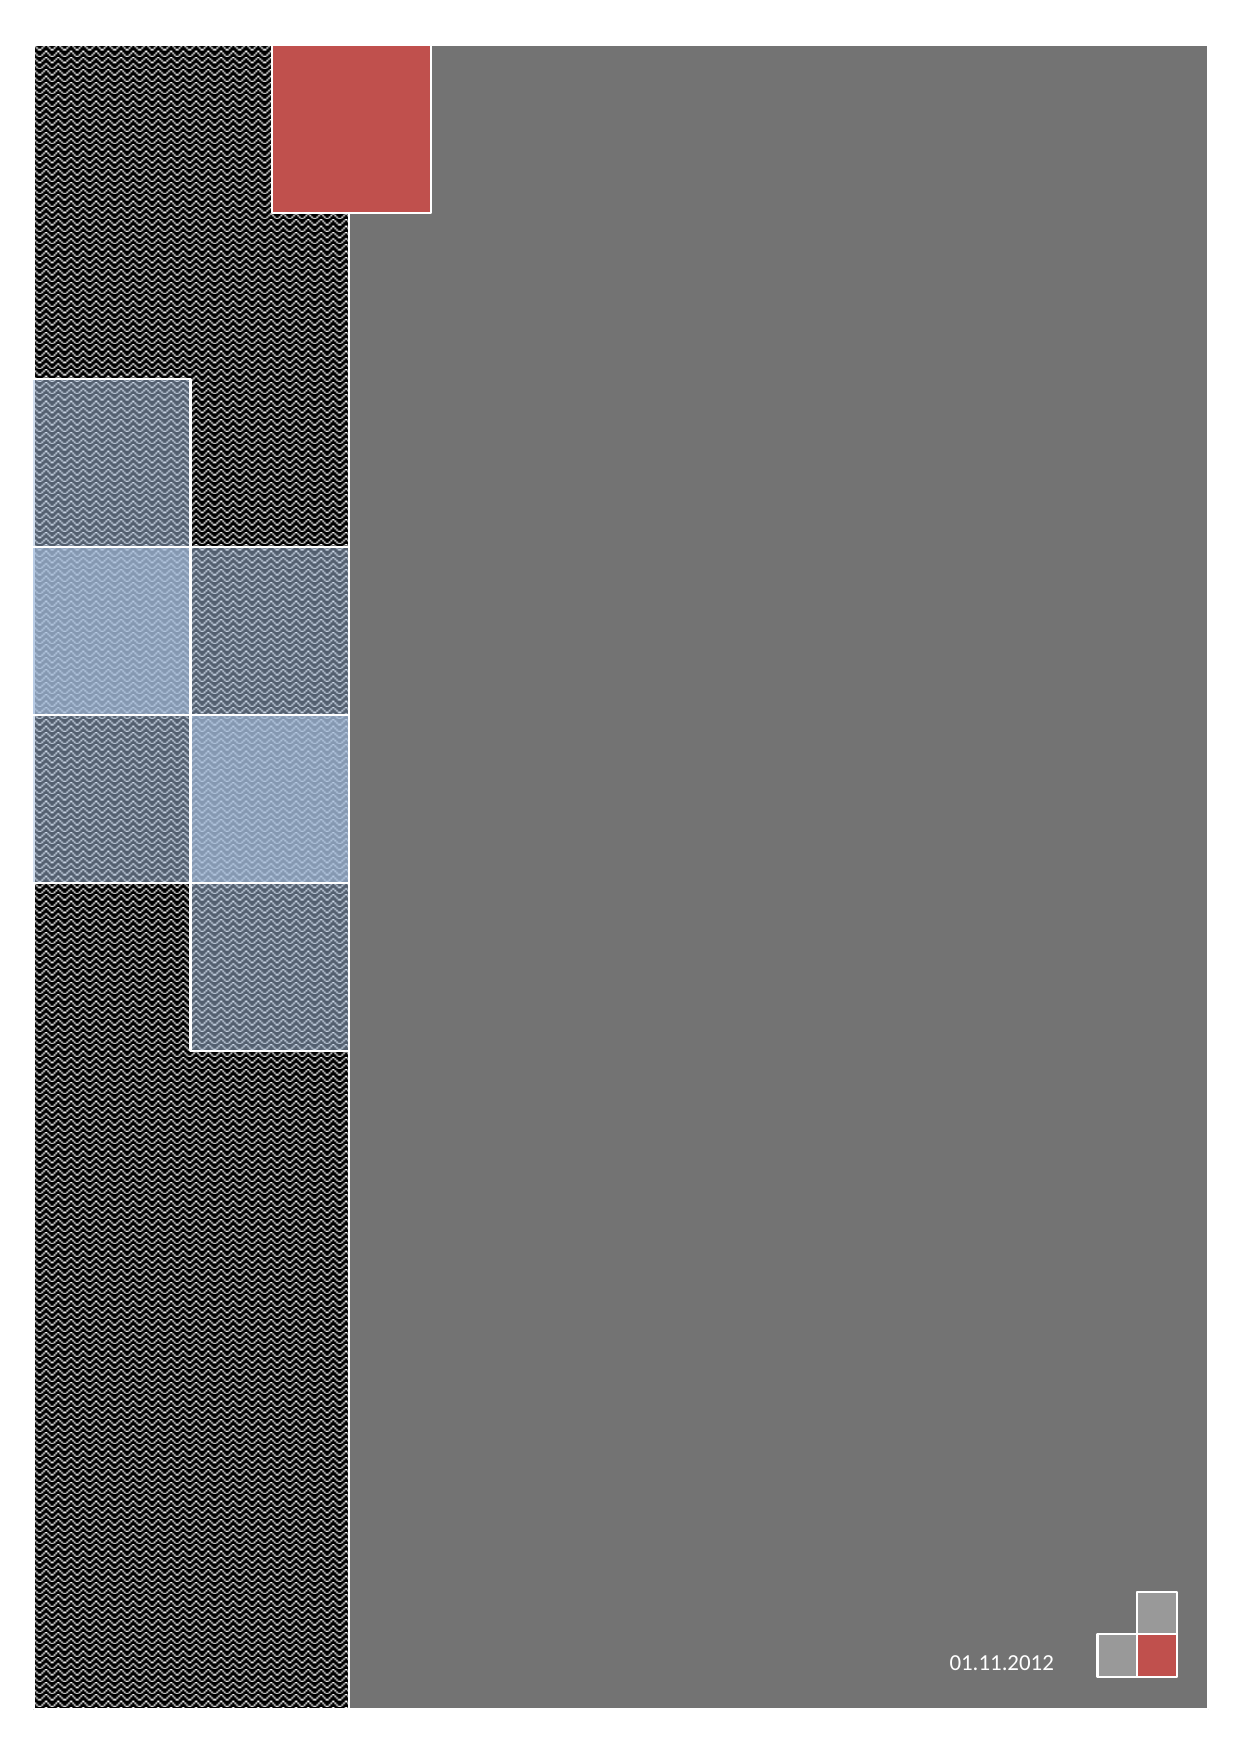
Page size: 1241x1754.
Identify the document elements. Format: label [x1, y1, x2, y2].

picture [35, 884, 348, 1708]
picture [35, 46, 348, 546]
